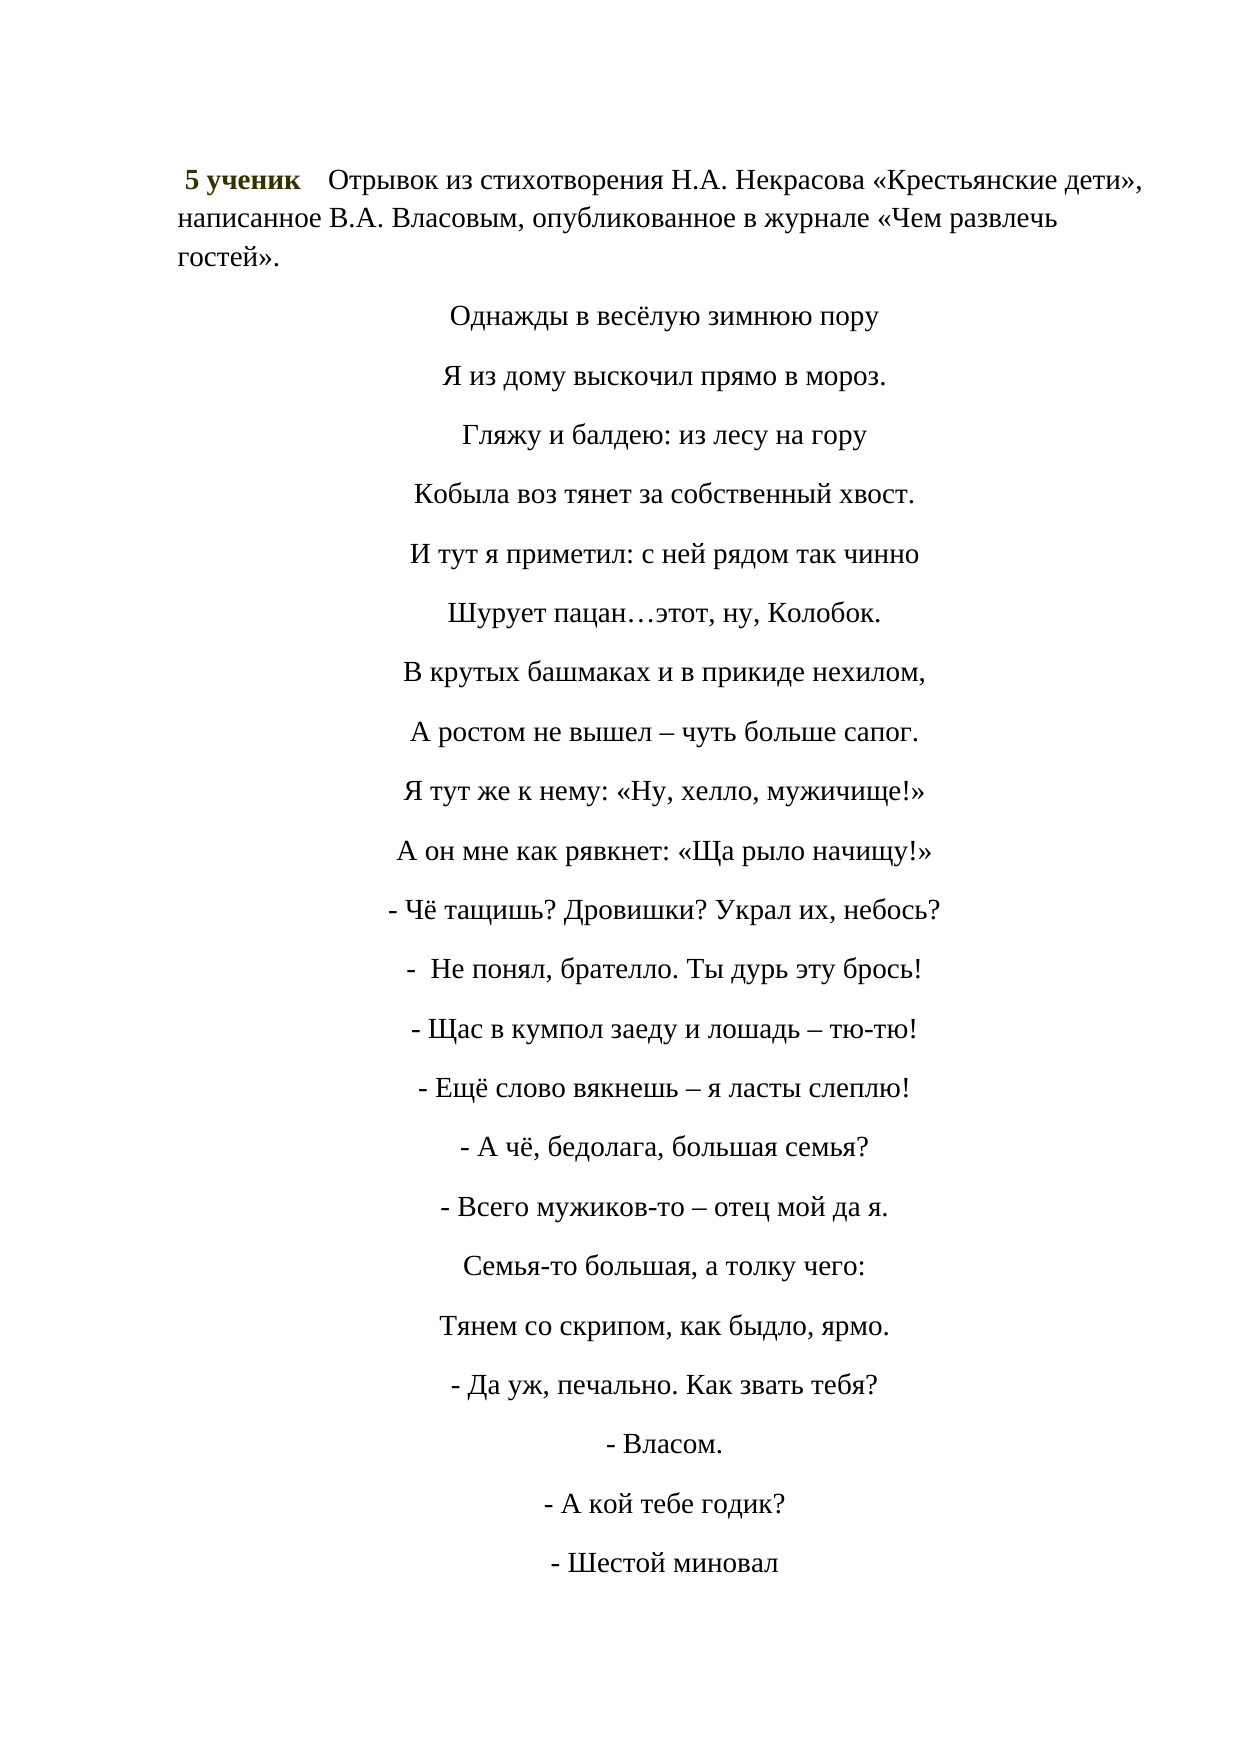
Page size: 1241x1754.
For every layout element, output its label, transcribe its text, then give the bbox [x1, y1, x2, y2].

text А он мне как рявкнет: «Ща рыло начищу!» [177, 833, 1152, 866]
text - Власом. [177, 1426, 1152, 1460]
text Тянем со скрипом, как быдло, ярмо. [177, 1308, 1152, 1341]
text - А кой тебе годик? [177, 1486, 1152, 1519]
text Кобыла воз тянет за собственный хвост. [177, 476, 1152, 510]
text И тут я приметил: с ней рядом так чинно [177, 536, 1152, 569]
text Шурует пацан…этот, ну, Колобок. [177, 595, 1152, 629]
text - Не понял, брателло. Ты дурь эту брось! [177, 951, 1152, 985]
text - Чё тащишь? Дровишки? Украл их, небось? [177, 892, 1152, 926]
text - Шестой миновал [177, 1545, 1152, 1579]
text Я тут же к нему: «Ну, хелло, мужичище!» [177, 773, 1152, 807]
text - Щас в кумпол заеду и лошадь – тю-тю! [177, 1011, 1152, 1044]
text - Ещё слово вякнешь – я ласты слеплю! [177, 1070, 1152, 1104]
text В крутых башмаках и в прикиде нехилом, [177, 654, 1152, 688]
text - Да уж, печально. Как звать тебя? [177, 1367, 1152, 1401]
text - Всего мужиков-то – отец мой да я. [177, 1189, 1152, 1222]
text Я из дому выскочил прямо в мороз. [177, 358, 1152, 391]
text А ростом не вышел – чуть больше сапог. [177, 714, 1152, 747]
text Однажды в весёлую зимнюю пору [177, 298, 1152, 332]
text Семья-то большая, а толку чего: [177, 1248, 1152, 1282]
text 5 ученик Отрывок из стихотворения Н.А. Некрасова «Крестьянские дети», написанное В.А. Власовым, опубликованное в журнале «Чем развлечь гостей». [177, 162, 1152, 272]
text Гляжу и балдею: из лесу на гору [177, 417, 1152, 451]
text - А чё, бедолага, большая семья? [177, 1129, 1152, 1163]
